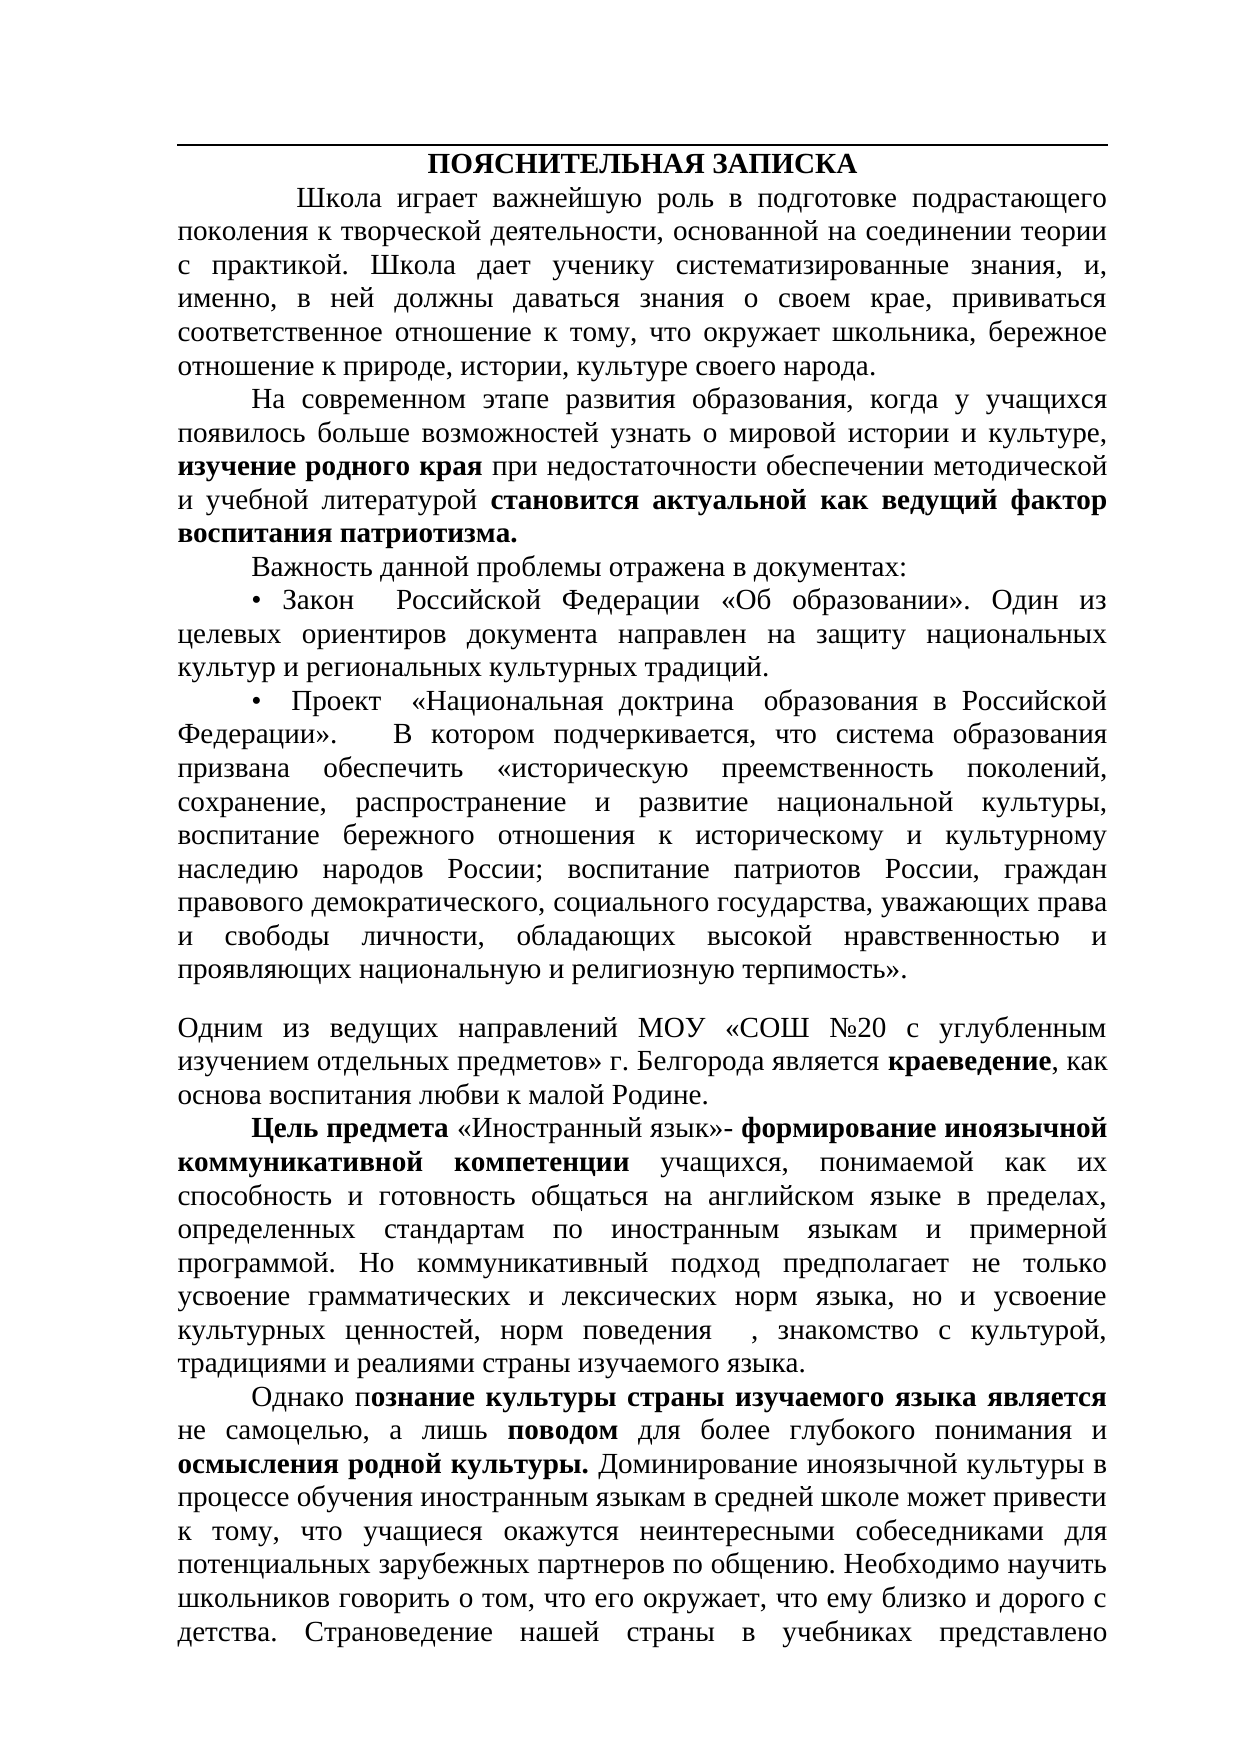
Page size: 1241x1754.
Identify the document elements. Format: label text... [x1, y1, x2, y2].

text • Проект «Национальная доктрина образования в Российской Федерации». В котором подчеркивается, что система образования призвана обеспечить «историческую преемственность поколений, сохранение, распространение и развитие национальной культуры, воспитание бережного отношения к историческому и культурному наследию народов России; воспитание патриотов России, граждан правового демократического, социального государства, уважающих права и свободы личности, обладающих высокой нравственностью и проявляющих национальную и религиозную терпимость». [177, 683, 1108, 985]
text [177, 1379, 1108, 1647]
text На современном этапе развития образования, когда у учащихся появилось больше возможностей узнать о мировой истории и культуре, изучение родного края при недостаточности обеспечении методической и учебной литературой становится актуальной как ведущий фактор воспитания патриотизма. [177, 381, 1108, 549]
text • Закон Российской Федерации «Об образовании». Один из целевых ориентиров документа направлен на защиту национальных культур и региональных культурных традиций. [177, 582, 1108, 683]
text Важность данной проблемы отражена в документах: [177, 549, 1108, 582]
text Одним из ведущих направлений МОУ «СОШ №20 с углубленным изучением отдельных предметов» г. Белгорода является краеведение, как основа воспитания любви к малой Родине. [177, 1010, 1108, 1111]
text Цель предмета «Иностранный язык»- формирование иноязычной коммуникативной компетенции учащихся, понимаемой как их способность и готовность общаться на английском языке в пределах, определенных стандартам по иностранным языкам и примерной программой. Но коммуникативный подход предполагает не только усвоение грамматических и лексических норм языка, но и усвоение культурных ценностей, норм поведения , знакомство с культурой, традициями и реалиями страны изучаемого языка. [177, 1111, 1108, 1379]
text Школа играет важнейшую роль в подготовке подрастающего поколения к творческой деятельности, основанной на соединении теории с практикой. Школа дает ученику систематизированные знания, и, именно, в ней должны даваться знания о своем крае, прививаться соответственное отношение к тому, что окружает школьника, бережное отношение к природе, истории, культуре своего народа. [177, 180, 1108, 381]
text ПОЯСНИТЕЛЬНАЯ ЗАПИСКА [177, 146, 1108, 180]
